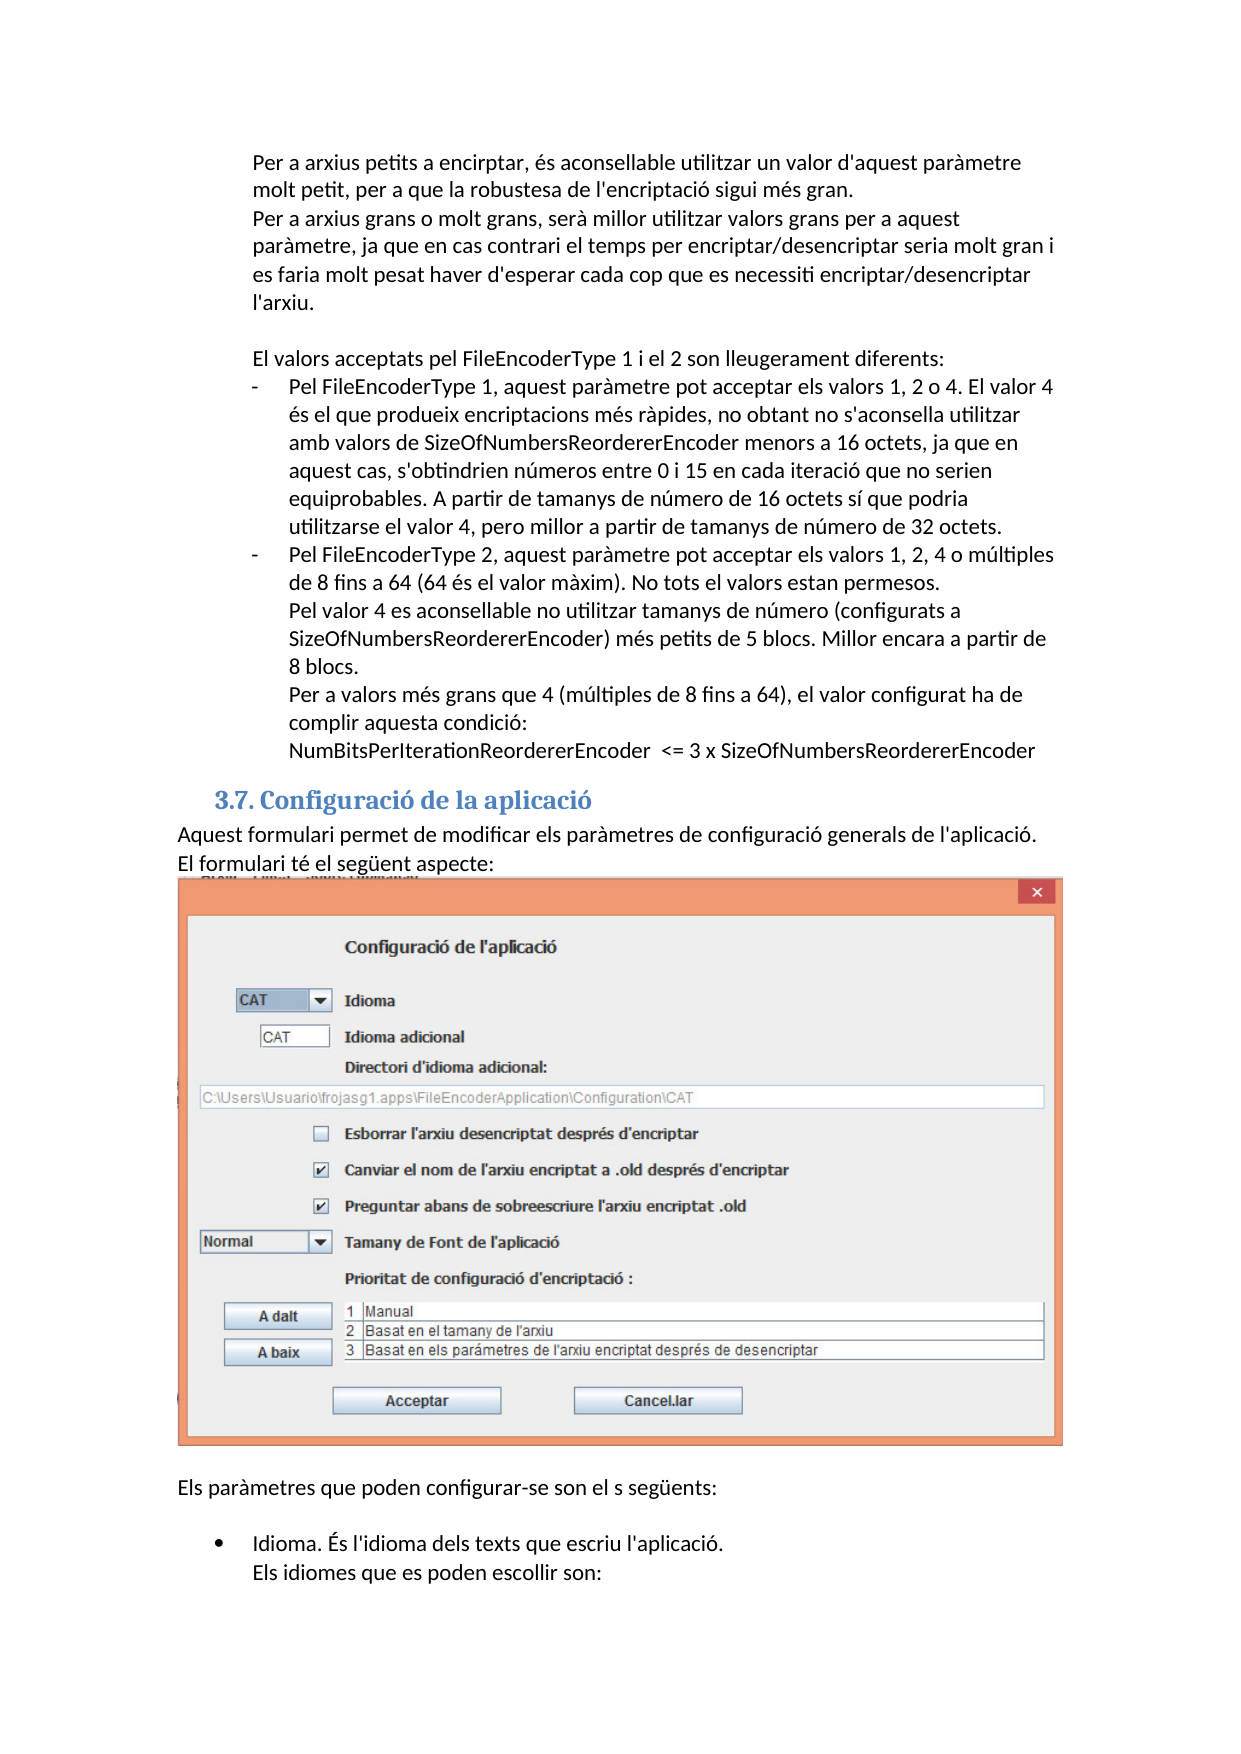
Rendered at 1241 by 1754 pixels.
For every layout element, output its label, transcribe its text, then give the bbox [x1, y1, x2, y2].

text Per a valors més grans que 4 (múltiples de 8 fins a 64), el valor configurat ha de complir aquesta condició: [288, 680, 1063, 736]
text El valors acceptats pel FileEncoderType 1 i el 2 son lleugerament diferents: [252, 344, 1063, 372]
text El formulari té el següent aspecte: [177, 849, 1063, 876]
list Pel FileEncoderType 2, aquest paràmetre pot acceptar els valors 1, 2, 4 o múltiples de 8 fins a 64 (64 és el valor màxim). No tots el valors estan permesos. [251, 540, 1063, 596]
text Els idiomes que es poden escollir son: [252, 1558, 1063, 1586]
text Per a arxius petits a encirptar, és aconsellable utilitzar un valor d'aquest paràmetre molt petit, per a que la robustesa de l'encriptació sigui més gran. [252, 148, 1063, 204]
subtitle Configuració de la aplicació [215, 785, 1063, 816]
list Pel FileEncoderType 1, aquest paràmetre pot acceptar els valors 1, 2 o 4. El valor 4 és el que produeix encriptacions més ràpides, no obtant no s'aconsella utilitzar amb valors de SizeOfNumbersReordererEncoder menors a 16 octets, ja que en aquest cas, s'obtindrien números entre 0 i 15 en cada iteració que no serien equiprobables. A partir de tamanys de número de 16 octets sí que podria utilitzarse el valor 4, pero millor a partir de tamanys de número de 32 octets. [251, 372, 1063, 540]
picture [177, 876, 1063, 1446]
text Els paràmetres que poden configurar-se son el s següents: [177, 1473, 1063, 1502]
text Aquest formulari permet de modificar els paràmetres de configuració generals de l'aplicació. [177, 821, 1063, 849]
text Pel valor 4 es aconsellable no utilitzar tamanys de número (configurats a SizeOfNumbersReordererEncoder) més petits de 5 blocs. Millor encara a partir de 8 blocs. [288, 596, 1063, 680]
text NumBitsPerIterationReordererEncoder <= 3 x SizeOfNumbersReordererEncoder [288, 736, 1063, 764]
list Idioma. És l'idioma dels texts que escriu l'aplicació. [215, 1529, 1063, 1558]
text Per a arxius grans o molt grans, serà millor utilitzar valors grans per a aquest paràmetre, ja que en cas contrari el temps per encriptar/desencriptar seria molt gran i es faria molt pesat haver d'esperar cada cop que es necessiti encriptar/desencriptar l'arxiu. [252, 204, 1063, 316]
